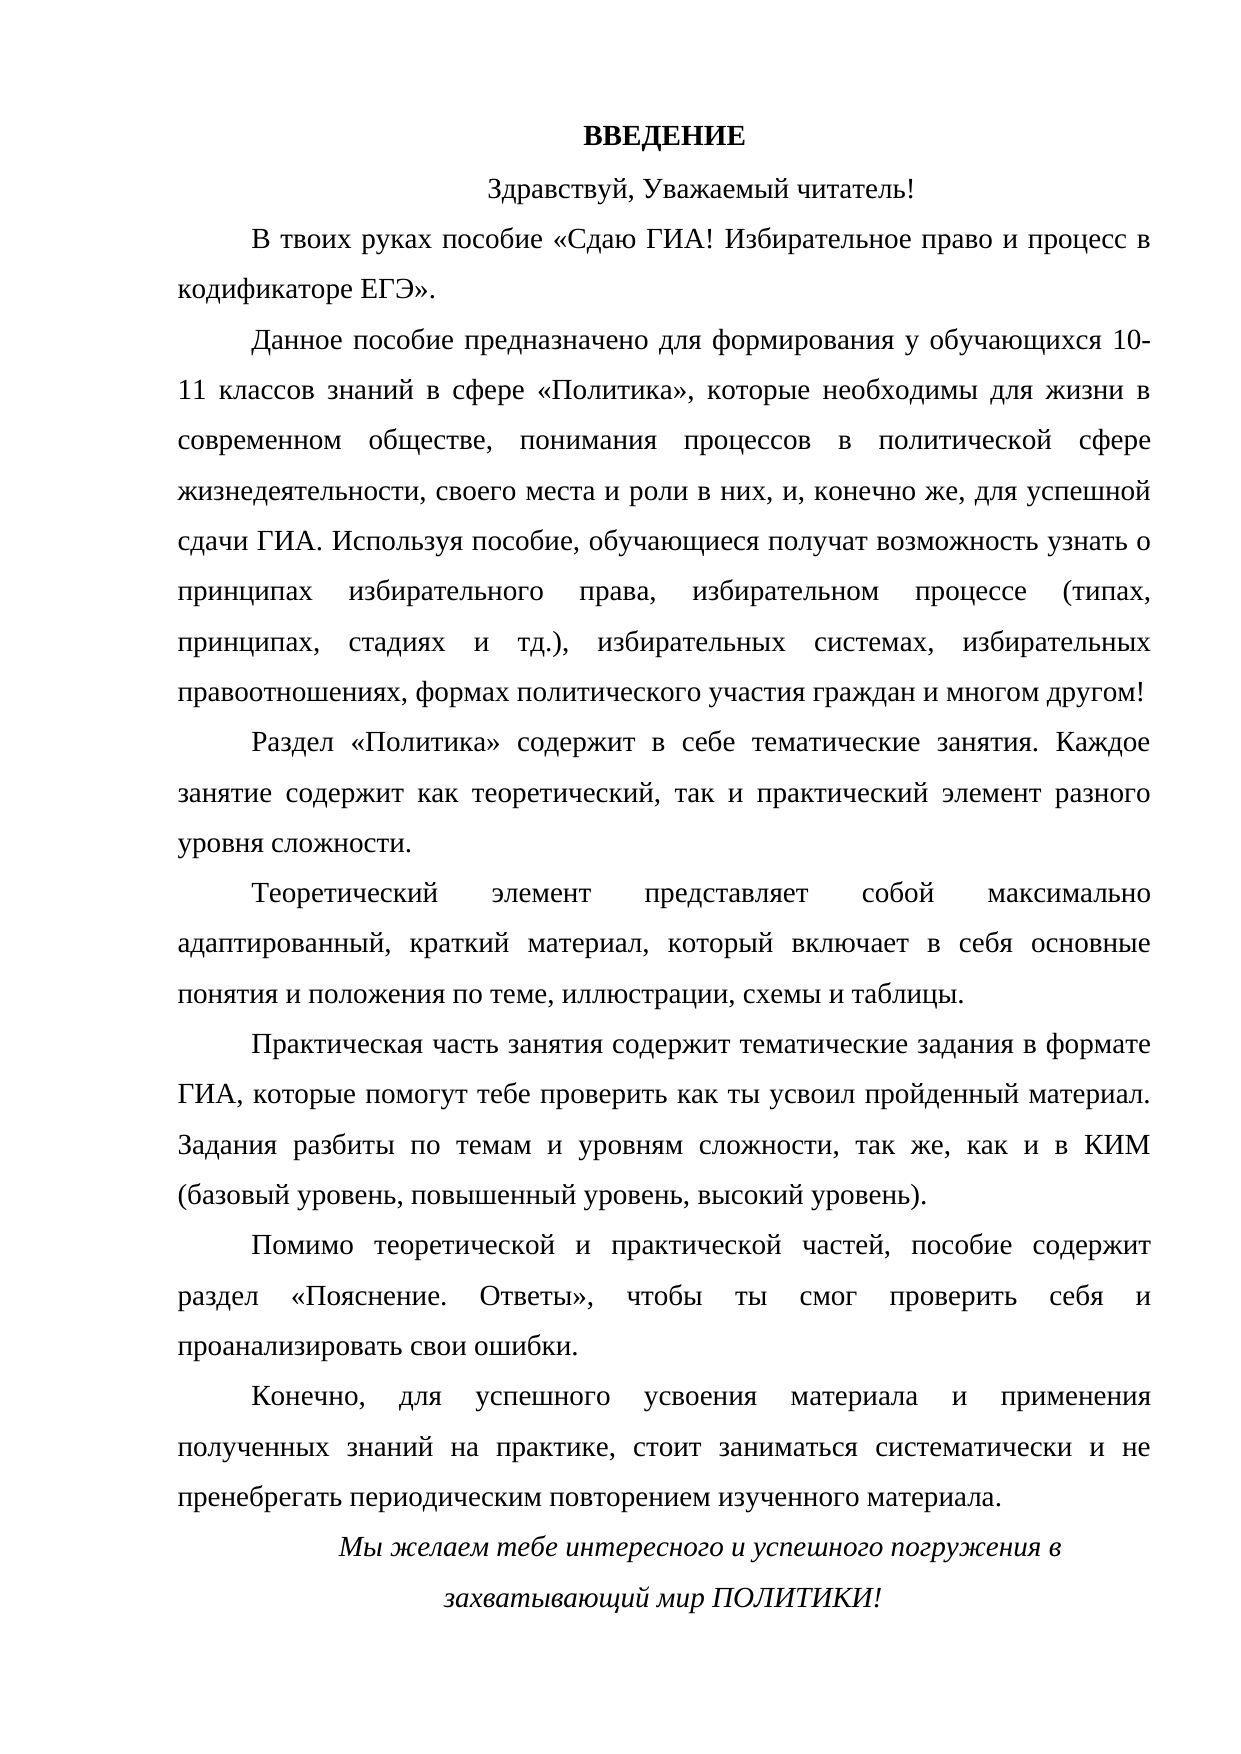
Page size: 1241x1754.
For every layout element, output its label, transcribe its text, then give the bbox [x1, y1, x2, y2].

text ВВЕДЕНИЕ [177, 118, 1152, 152]
text Мы желаем тебе интересного и успешного погружения в захватывающий мир ПОЛИТИКИ! [177, 1529, 1152, 1613]
text В твоих руках пособие «Сдаю ГИА! Избирательное право и процесс в кодификаторе ЕГЭ». [177, 221, 1152, 305]
text Теоретический элемент представляет собой максимально адаптированный, краткий материал, который включает в себя основные понятия и положения по теме, иллюстрации, схемы и таблицы. [177, 875, 1152, 1009]
text Данное пособие предназначено для формирования у обучающихся 10-11 классов знаний в сфере «Политика», которые необходимы для жизни в современном обществе, понимания процессов в политической сфере жизнедеятельности, своего места и роли в них, и, конечно же, для успешной сдачи ГИА. Используя пособие, обучающиеся получат возможность узнать о принципах избирательного права, избирательном процессе (типах, принципах, стадиях и тд.), избирательных системах, избирательных правоотношениях, формах политического участия граждан и многом другом! [177, 322, 1152, 708]
text Помимо теоретической и практической частей, пособие содержит раздел «Пояснение. Ответы», чтобы ты смог проверить себя и проанализировать свои ошибки. [177, 1227, 1152, 1362]
text Здравствуй, Уважаемый читатель! [177, 171, 1152, 204]
text Практическая часть занятия содержит тематические задания в формате ГИА, которые помогут тебе проверить как ты усвоил пройденный материал. Задания разбиты по темам и уровням сложности, так же, как и в КИМ (базовый уровень, повышенный уровень, высокий уровень). [177, 1026, 1152, 1211]
text Конечно, для успешного усвоения материала и применения полученных знаний на практике, стоит заниматься систематически и не пренебрегать периодическим повторением изученного материала. [177, 1378, 1152, 1513]
text Раздел «Политика» содержит в себе тематические занятия. Каждое занятие содержит как теоретический, так и практический элемент разного уровня сложности. [177, 724, 1152, 858]
